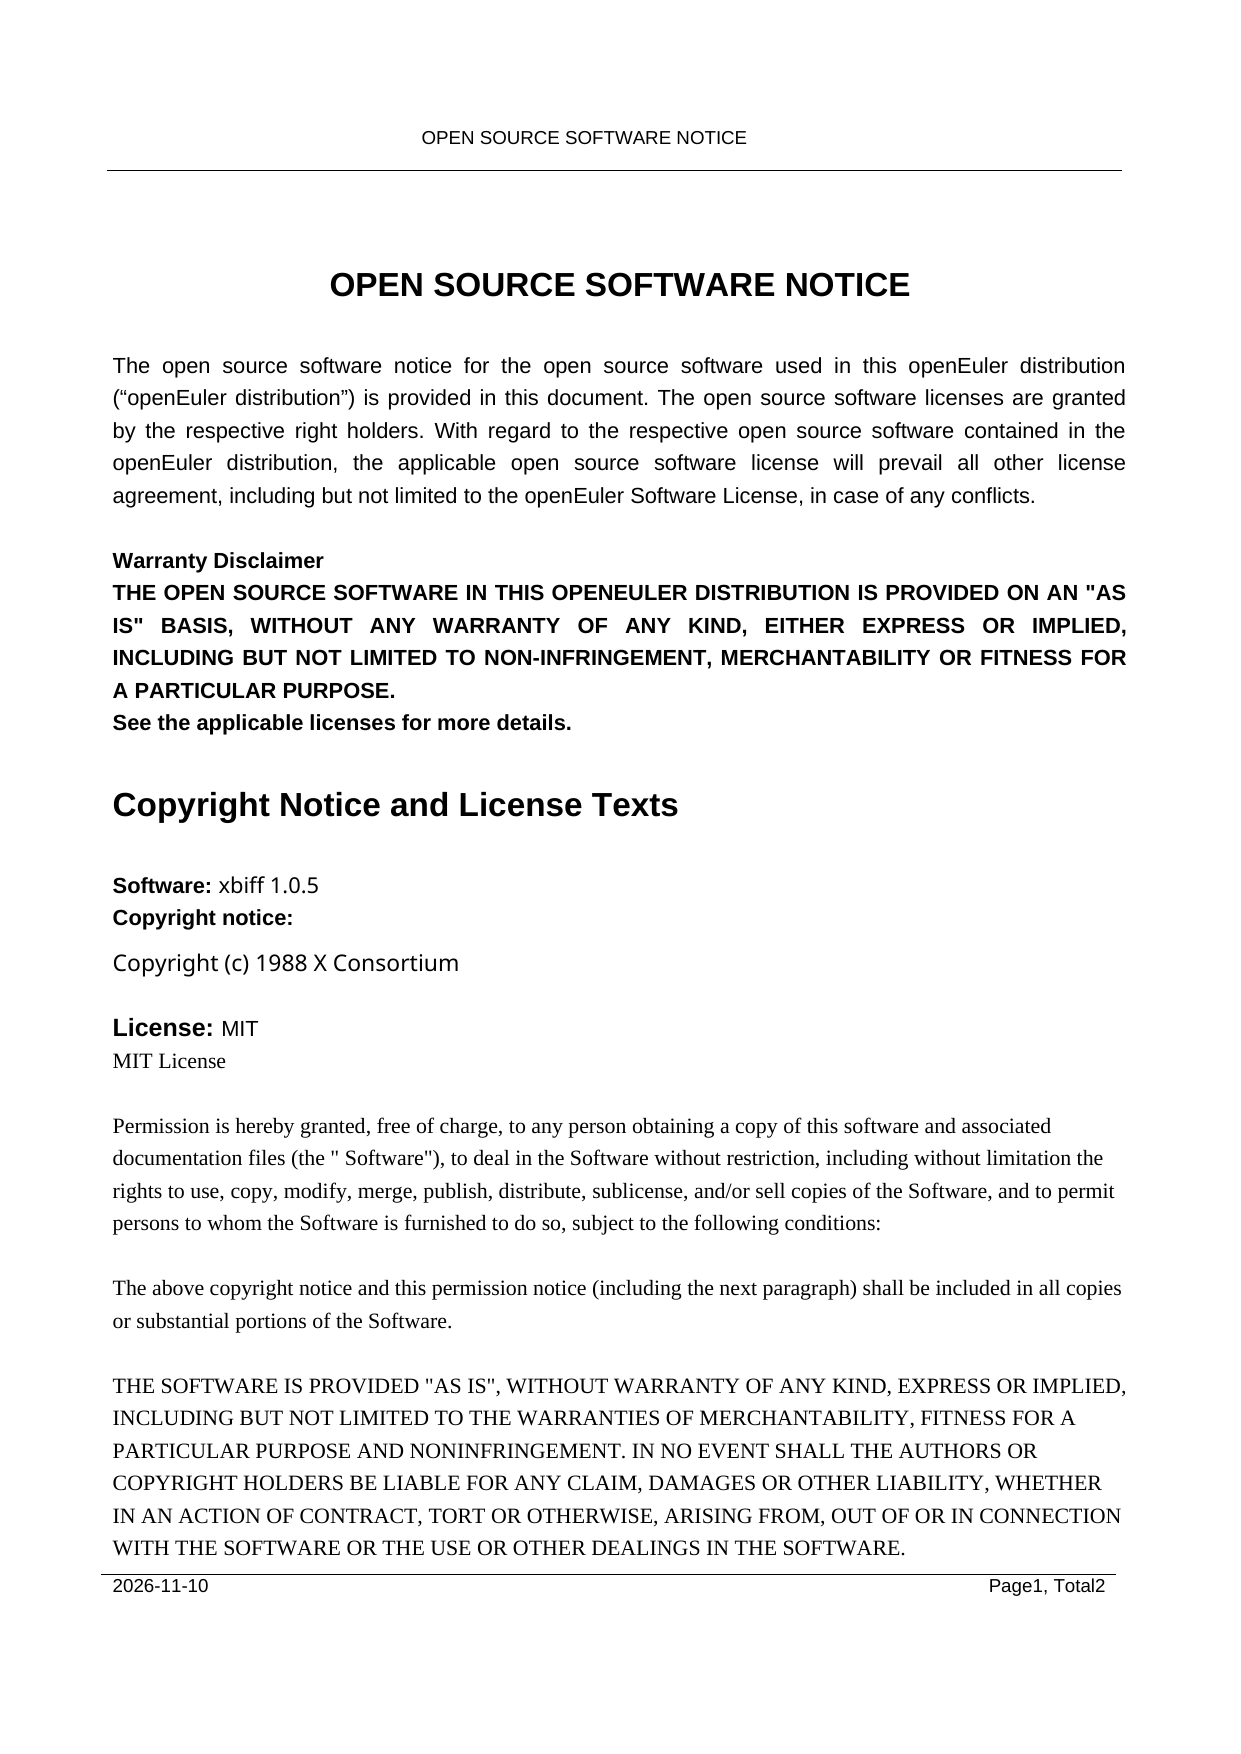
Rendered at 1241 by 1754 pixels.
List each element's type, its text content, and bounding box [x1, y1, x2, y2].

text Warranty Disclaimer [112, 544, 1128, 576]
text Copyright notice: [112, 901, 1128, 934]
text OPEN SOURCE SOFTWARE NOTICE [112, 251, 1128, 316]
text Copyright (c) 1988 X Consortium [112, 947, 1128, 1012]
title Software: xbiff 1.0.5 [112, 869, 1128, 901]
text Copyright Notice and License Texts [112, 771, 1128, 836]
text THE OPEN SOURCE SOFTWARE IN THIS OPENEULER DISTRIBUTION IS PROVIDED ON AN "AS IS" BASIS, WITHOUT ANY WARRANTY OF ANY KIND, EITHER EXPRESS OR IMPLIED, INCLUDING BUT NOT LIMITED TO NON-INFRINGEMENT, MERCHANTABILITY OR FITNESS FOR A PARTICULAR PURPOSE. See the applicable licenses for more details. [112, 576, 1128, 739]
text The open source software notice for the open source software used in this openEuler distribution (“openEuler distribution”) is provided in this document. The open source software licenses are granted by the respective right holders. With regard to the respective open source software contained in the openEuler distribution, the applicable open source software license will prevail all other license agreement, including but not limited to the openEuler Software License, in case of any conflicts. [112, 349, 1128, 511]
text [112, 1044, 1128, 1564]
text License: MIT [112, 1012, 1128, 1044]
